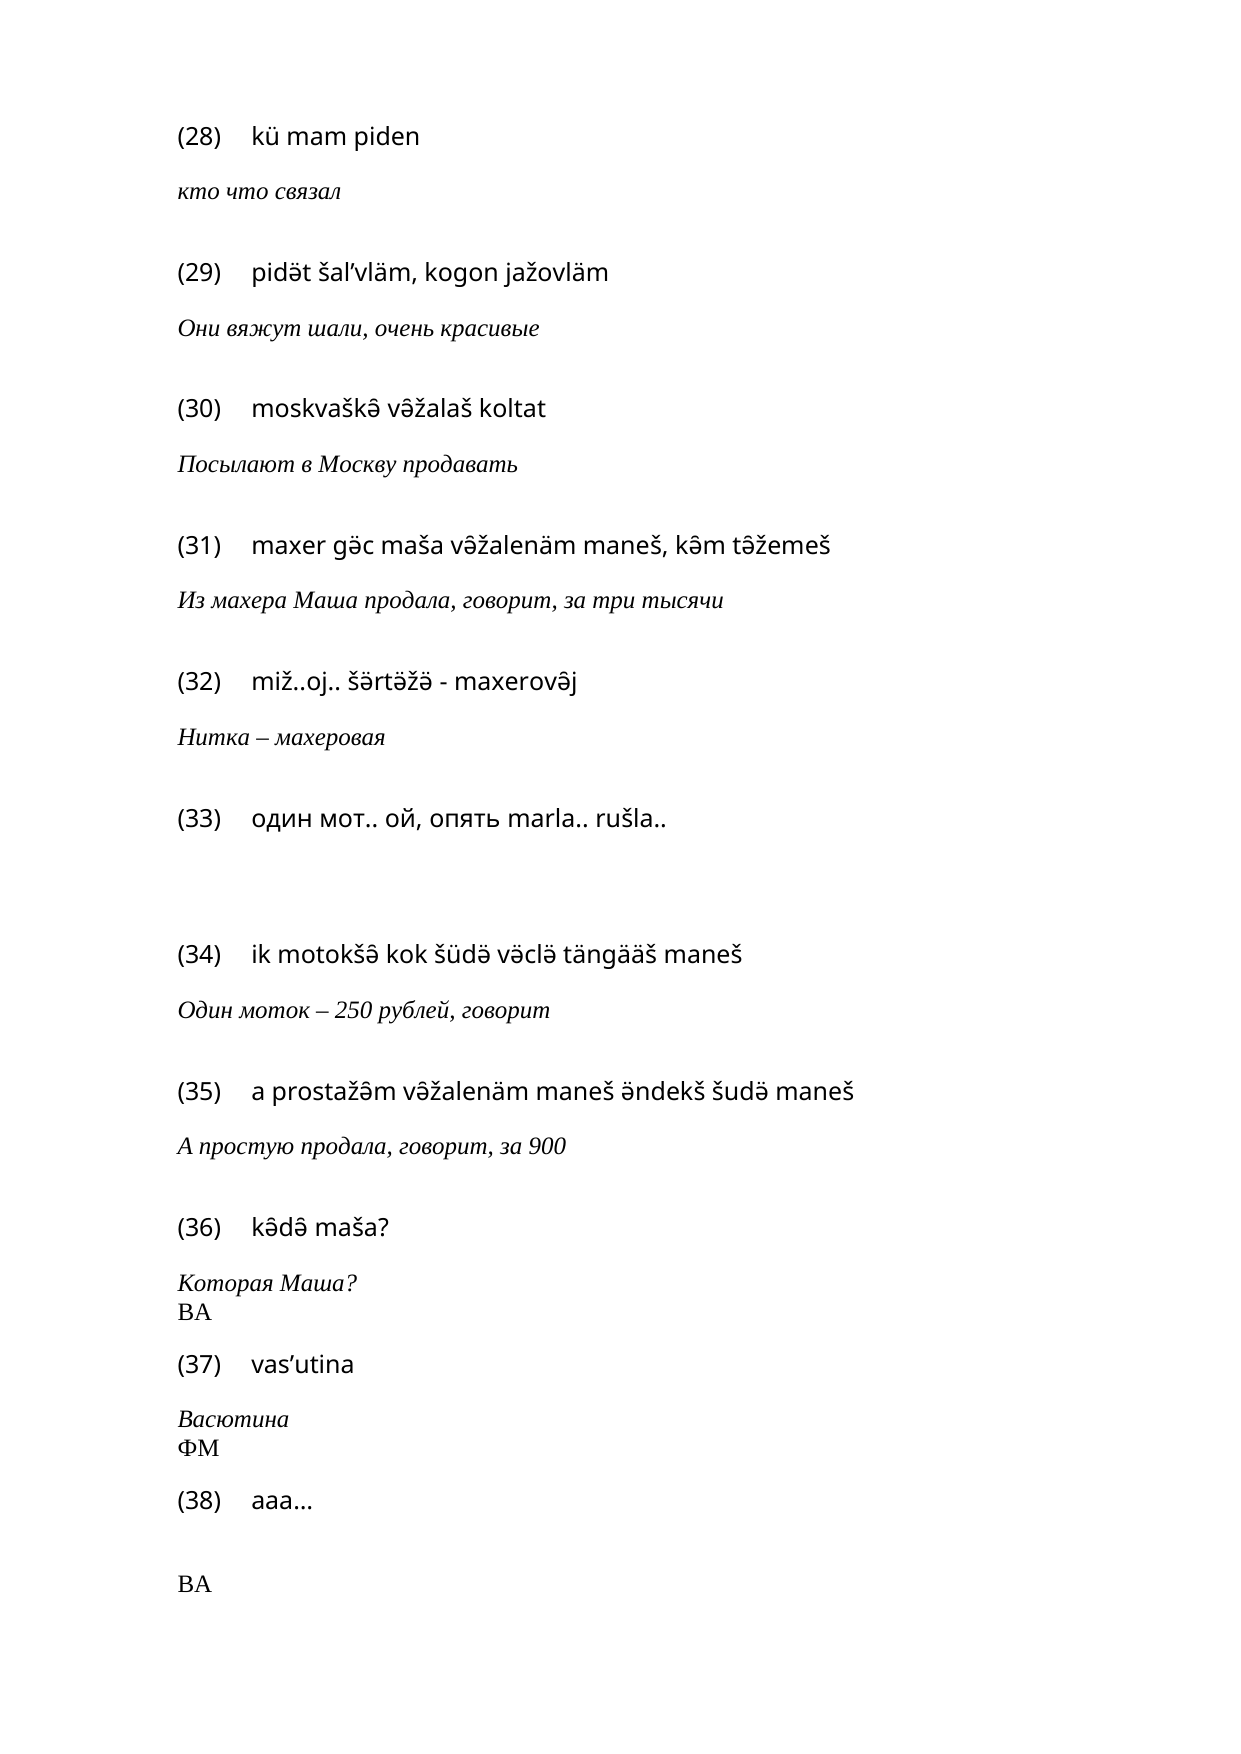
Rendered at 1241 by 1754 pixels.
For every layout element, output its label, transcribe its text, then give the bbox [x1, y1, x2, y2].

text ik motokšə̑ kok šüdə̈ və̈clə̈ tängääš maneš [177, 937, 1152, 971]
text Васютина [177, 1404, 1152, 1433]
text a prostažə̑m və̑žalenäm maneš ə̈ndekš šudə̈ maneš [177, 1073, 1152, 1107]
text moskvaškə̑ və̑žalaš koltat [177, 391, 1152, 425]
text Нитка – махеровая [177, 722, 1152, 751]
text кто что связал [177, 176, 1152, 205]
text один мот.. ой, опять marla.. rušla.. [177, 800, 1152, 834]
text Один моток – 250 рублей, говорит [177, 995, 1152, 1024]
text maxer gə̈c maša və̑žalenäm maneš, kə̑m tə̑žemeš [177, 527, 1152, 562]
text ВА [177, 1569, 1152, 1598]
text vas’utina [177, 1346, 1152, 1380]
text А простую продала, говорит, за 900 [177, 1131, 1152, 1160]
text aaa… [177, 1483, 1152, 1517]
text ВА [177, 1297, 1152, 1325]
text miž..oj.. šə̈rtə̈žə̈ - maxerovə̑j [177, 664, 1152, 698]
text ФМ [177, 1433, 1152, 1462]
text Которая Маша? [177, 1268, 1152, 1297]
text pidə̈t šal’vläm, kogon jažovläm [177, 254, 1152, 289]
text kü mam piden [177, 118, 1152, 152]
text Посылают в Москву продавать [177, 449, 1152, 478]
text Из махера Маша продала, говорит, за три тысячи [177, 586, 1152, 614]
text Они вяжут шали, очень красивые [177, 313, 1152, 341]
text kə̑də̑ maša? [177, 1210, 1152, 1244]
